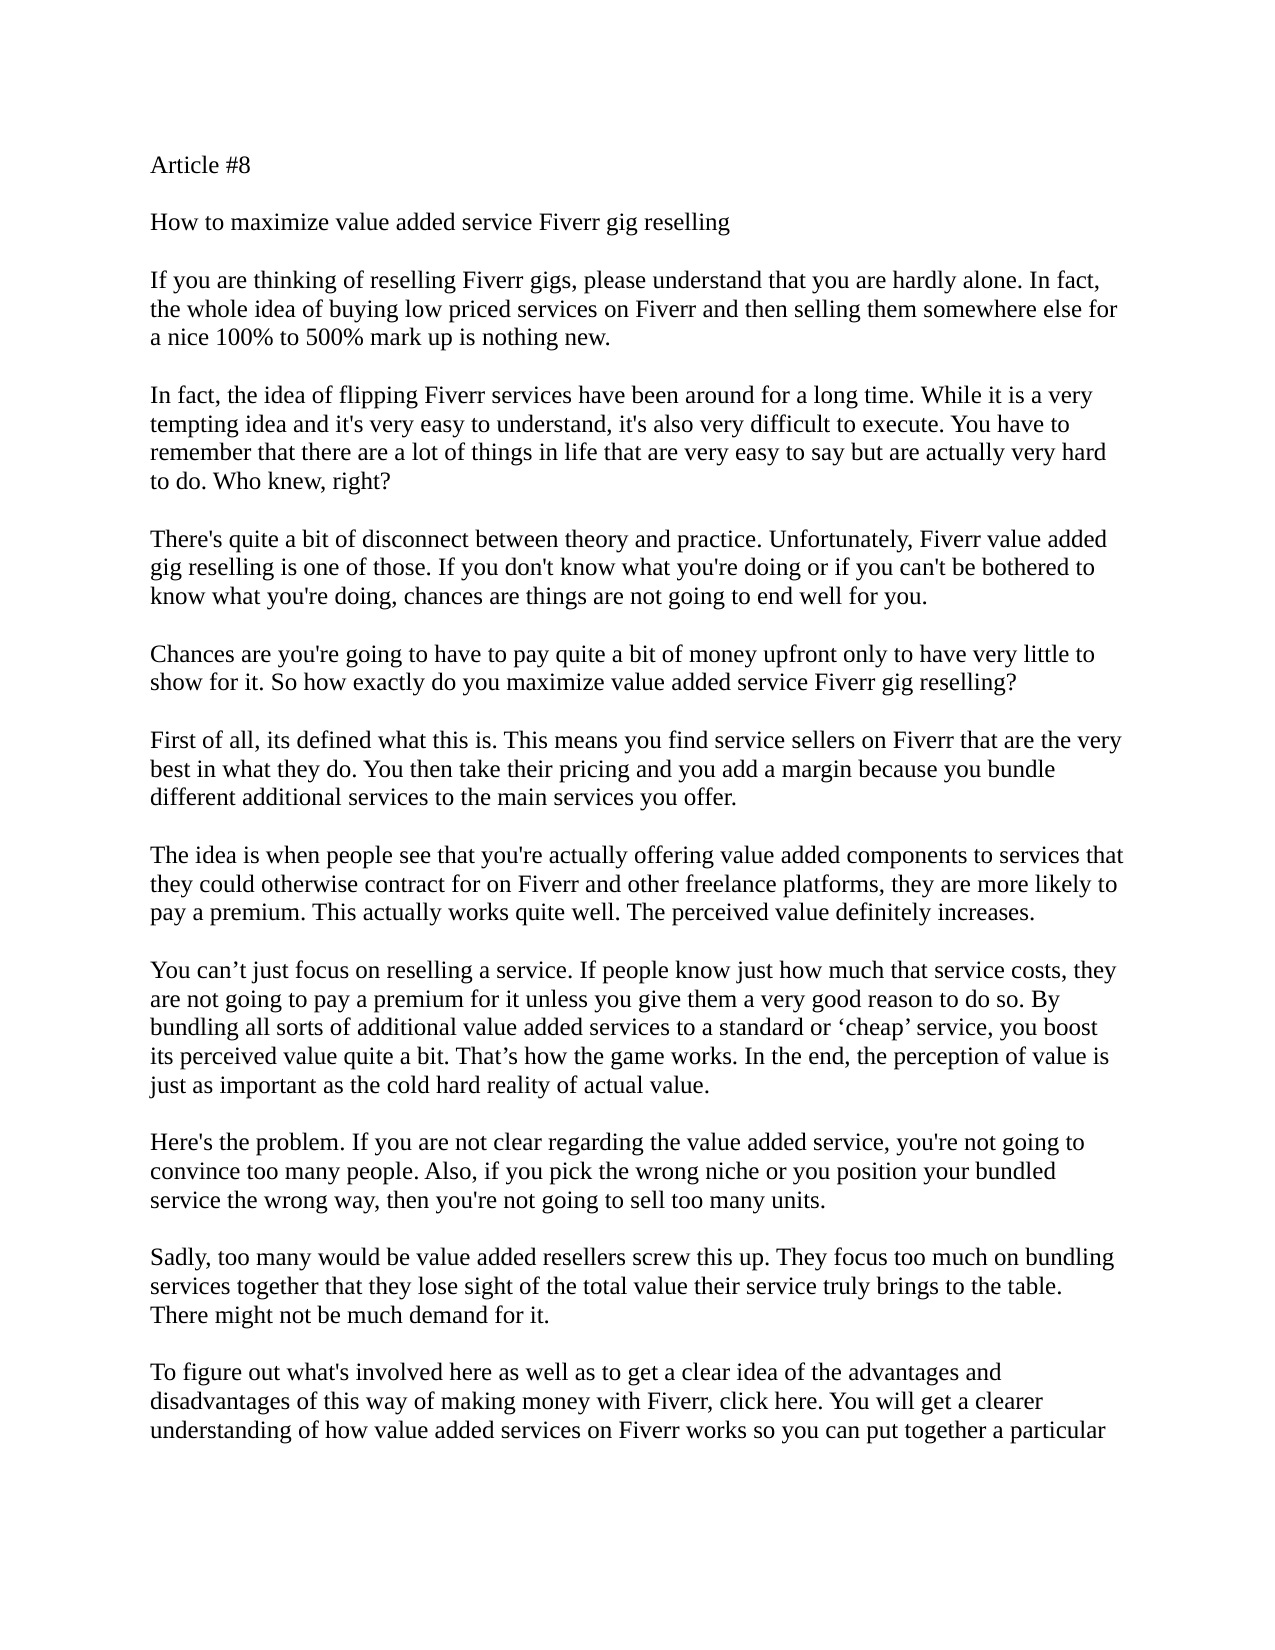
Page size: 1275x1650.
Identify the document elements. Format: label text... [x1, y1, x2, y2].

text Sadly, too many would be value added resellers screw this up. They focus too much on bundling services together that they lose sight of the total value their service truly brings to the table. There might not be much demand for it. [150, 1214, 1125, 1329]
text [150, 1357, 1125, 1444]
text There's quite a bit of disconnect between theory and practice. Unfortunately, Fiverr value added gig reselling is one of those. If you don't know what you're doing or if you can't be bothered to know what you're doing, chances are things are not going to end well for you. [150, 524, 1125, 610]
text You can’t just focus on reselling a service. If people know just how much that service costs, they are not going to pay a premium for it unless you give them a very good reason to do so. By bundling all sorts of additional value added services to a standard or ‘cheap’ service, you boost its perceived value quite a bit. That’s how the game works. In the end, the perception of value is just as important as the cold hard reality of actual value. [150, 955, 1125, 1099]
text In fact, the idea of flipping Fiverr services have been around for a long time. While it is a very tempting idea and it's very easy to understand, it's also very difficult to execute. You have to remember that there are a lot of things in life that are very easy to say but are actually very hard to do. Who knew, right? [150, 380, 1125, 495]
text The idea is when people see that you're actually offering value added components to services that they could otherwise contract for on Fiverr and other freelance platforms, they are more likely to pay a premium. This actually works quite well. The perceived value definitely increases. [150, 840, 1125, 926]
text First of all, its defined what this is. This means you find service sellers on Fiverr that are the very best in what they do. You then take their pricing and you add a margin because you bundle different additional services to the main services you offer. [150, 725, 1125, 811]
text Article #8 [150, 150, 1125, 179]
text Chances are you're going to have to pay quite a bit of money upfront only to have very little to show for it. So how exactly do you maximize value added service Fiverr gig reselling? [150, 639, 1125, 696]
text How to maximize value added service Fiverr gig reselling [150, 207, 1125, 236]
text Here's the problem. If you are not clear regarding the value added service, you're not going to convince too many people. Also, if you pick the wrong niche or you position your bundled service the wrong way, then you're not going to sell too many units. [150, 1127, 1125, 1214]
text If you are thinking of reselling Fiverr gigs, please understand that you are hardly alone. In fact, the whole idea of buying low priced services on Fiverr and then selling them somewhere else for a nice 100% to 500% mark up is nothing new. [150, 265, 1125, 351]
